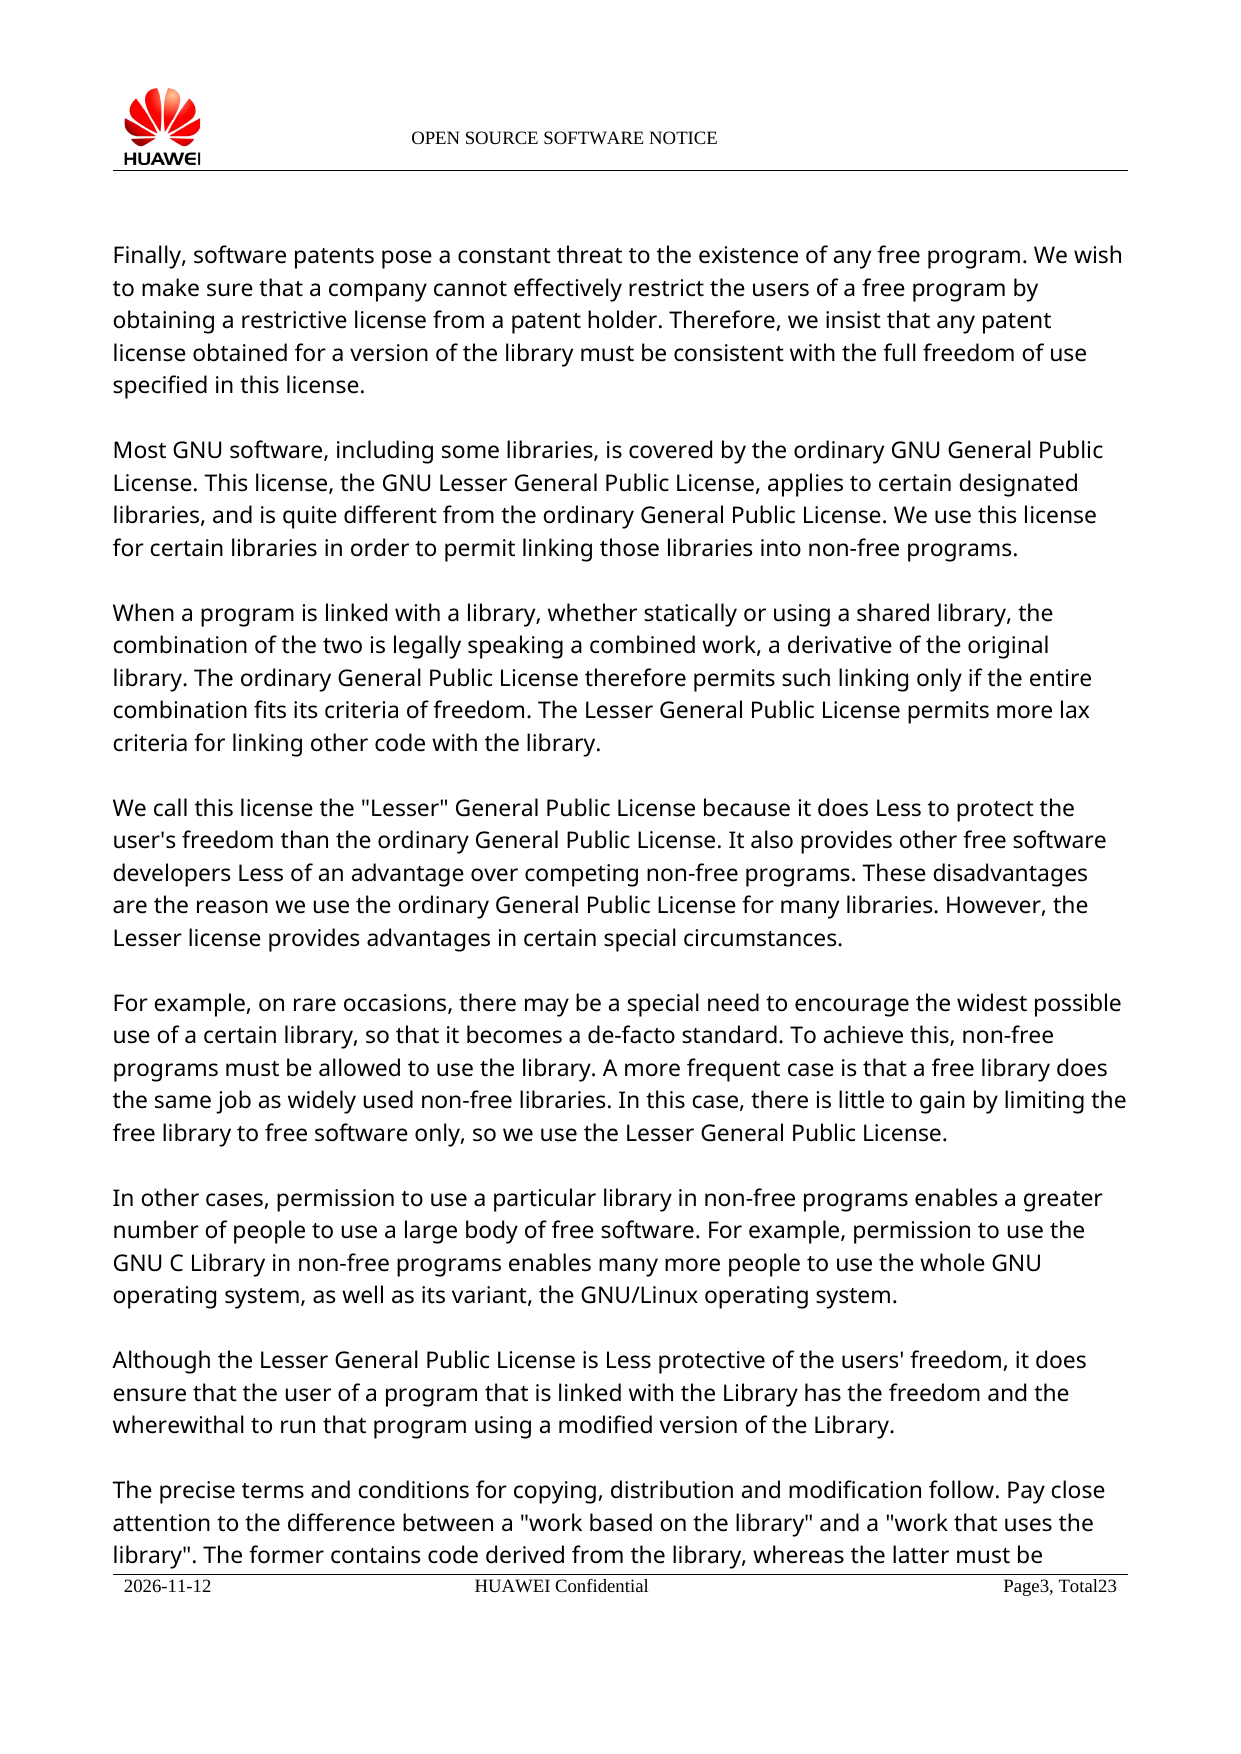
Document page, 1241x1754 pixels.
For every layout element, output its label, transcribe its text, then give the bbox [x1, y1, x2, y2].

text In other cases, permission to use a particular library in non-free programs enables a greater number of people to use a large body of free software. For example, permission to use the GNU C Library in non-free programs enables many more people to use the whole GNU operating system, as well as its variant, the GNU/Linux operating system. [112, 1181, 1128, 1311]
text Although the Lesser General Public License is Less protective of the users' freedom, it does ensure that the user of a program that is linked with the Library has the freedom and the wherewithal to run that program using a modified version of the Library. [112, 1344, 1128, 1441]
picture [124, 88, 201, 165]
text For example, on rare occasions, there may be a special need to encourage the widest possible use of a certain library, so that it becomes a de-facto standard. To achieve this, non-free programs must be allowed to use the library. A more frequent case is that a free library does the same job as widely used non-free libraries. In this case, there is little to gain by limiting the free library to free software only, so we use the Lesser General Public License. [112, 986, 1128, 1149]
text Finally, software patents pose a constant threat to the existence of any free program. We wish to make sure that a company cannot effectively restrict the users of a free program by obtaining a restrictive license from a patent holder. Therefore, we insist that any patent license obtained for a version of the library must be consistent with the full freedom of use specified in this license. [112, 239, 1128, 401]
text We call this license the "Lesser" General Public License because it does Less to protect the user's freedom than the ordinary General Public License. It also provides other free software developers Less of an advantage over competing non-free programs. These disadvantages are the reason we use the ordinary General Public License for many libraries. However, the Lesser license provides advantages in certain special circumstances. [112, 791, 1128, 954]
text When a program is linked with a library, whether statically or using a shared library, the combination of the two is legally speaking a combined work, a derivative of the original library. The ordinary General Public License therefore permits such linking only if the entire combination fits its criteria of freedom. The Lesser General Public License permits more lax criteria for linking other code with the library. [112, 596, 1128, 759]
text Most GNU software, including some libraries, is covered by the ordinary GNU General Public License. This license, the GNU Lesser General Public License, applies to certain designated libraries, and is quite different from the ordinary General Public License. We use this license for certain libraries in order to permit linking those libraries into non-free programs. [112, 434, 1128, 564]
